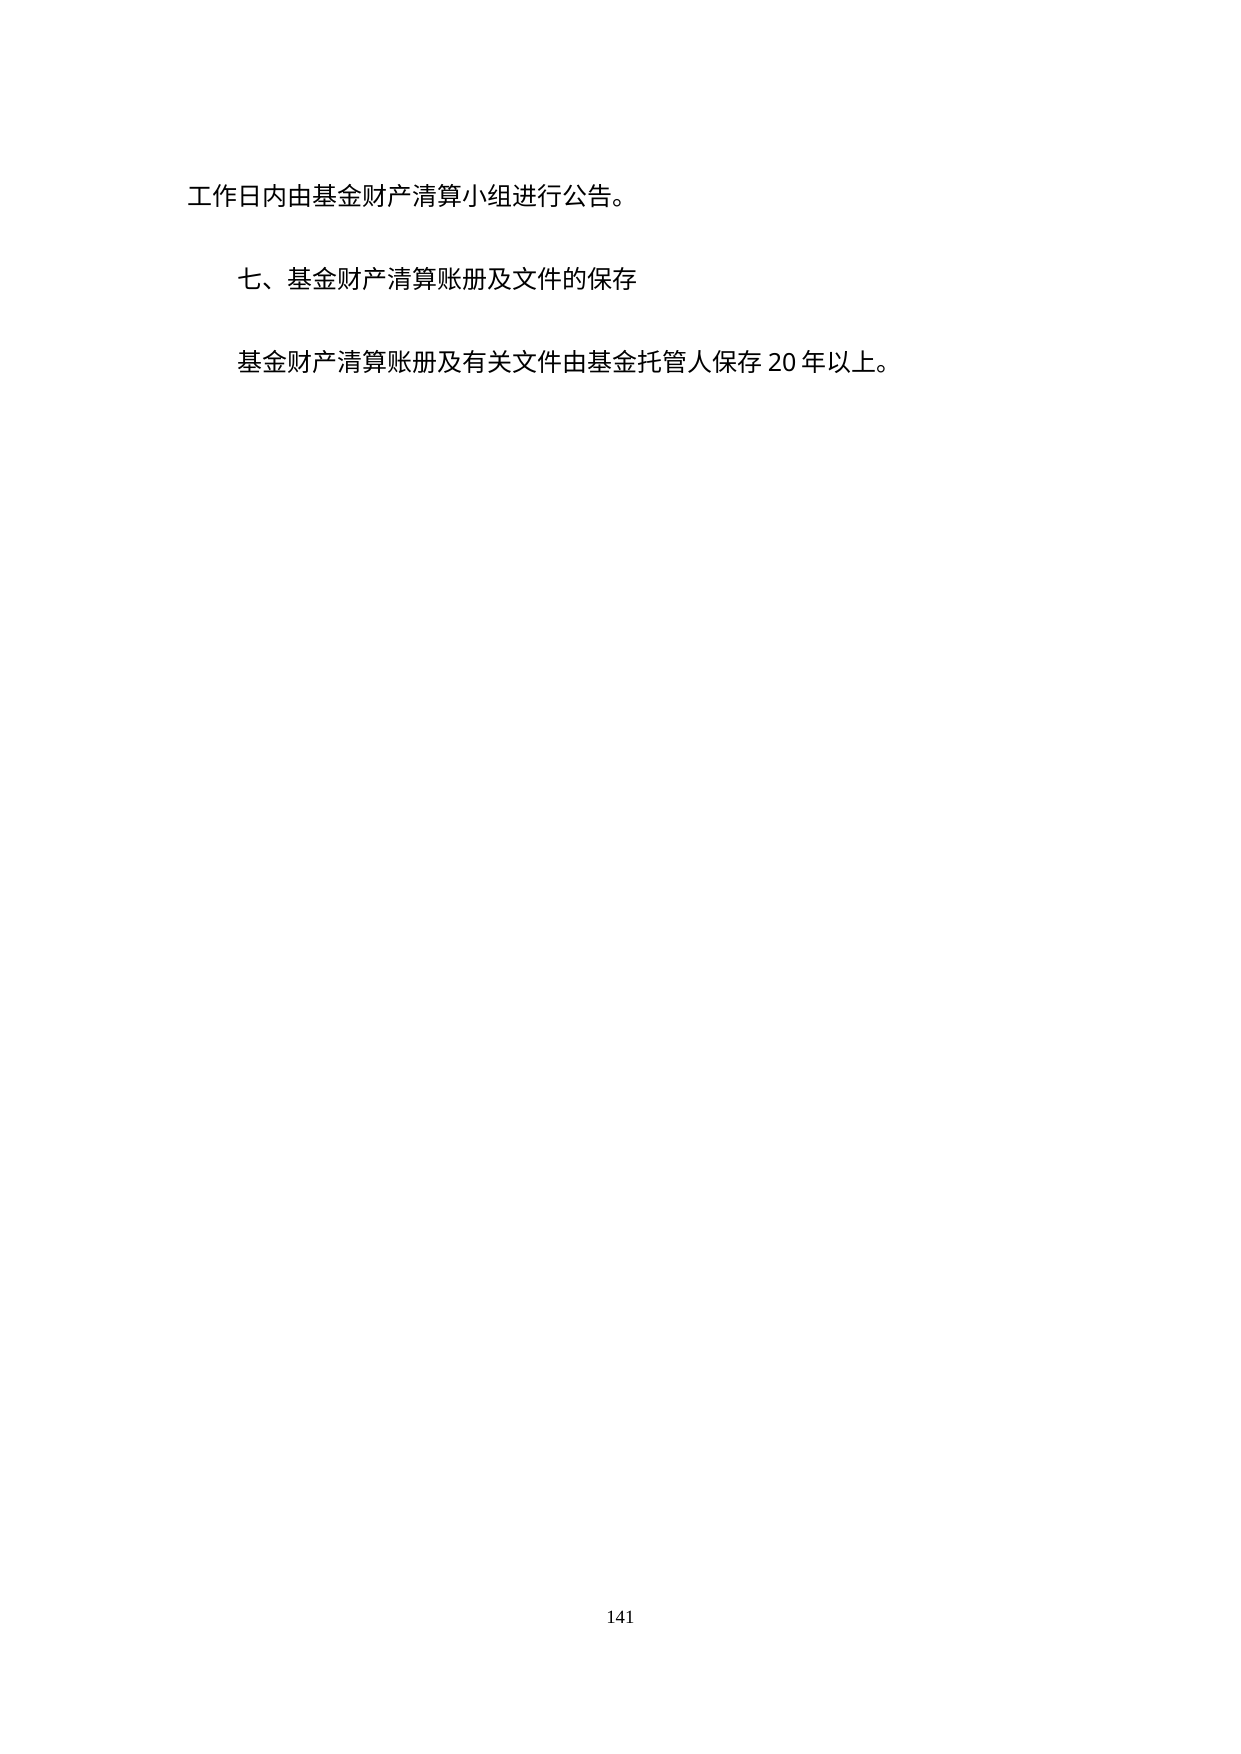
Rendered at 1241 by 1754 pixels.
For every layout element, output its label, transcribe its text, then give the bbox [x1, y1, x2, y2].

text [187, 162, 1053, 227]
text 七、基金财产清算账册及文件的保存 [187, 245, 1053, 310]
text 基金财产清算账册及有关文件由基金托管人保存20年以上。 [187, 328, 1053, 393]
